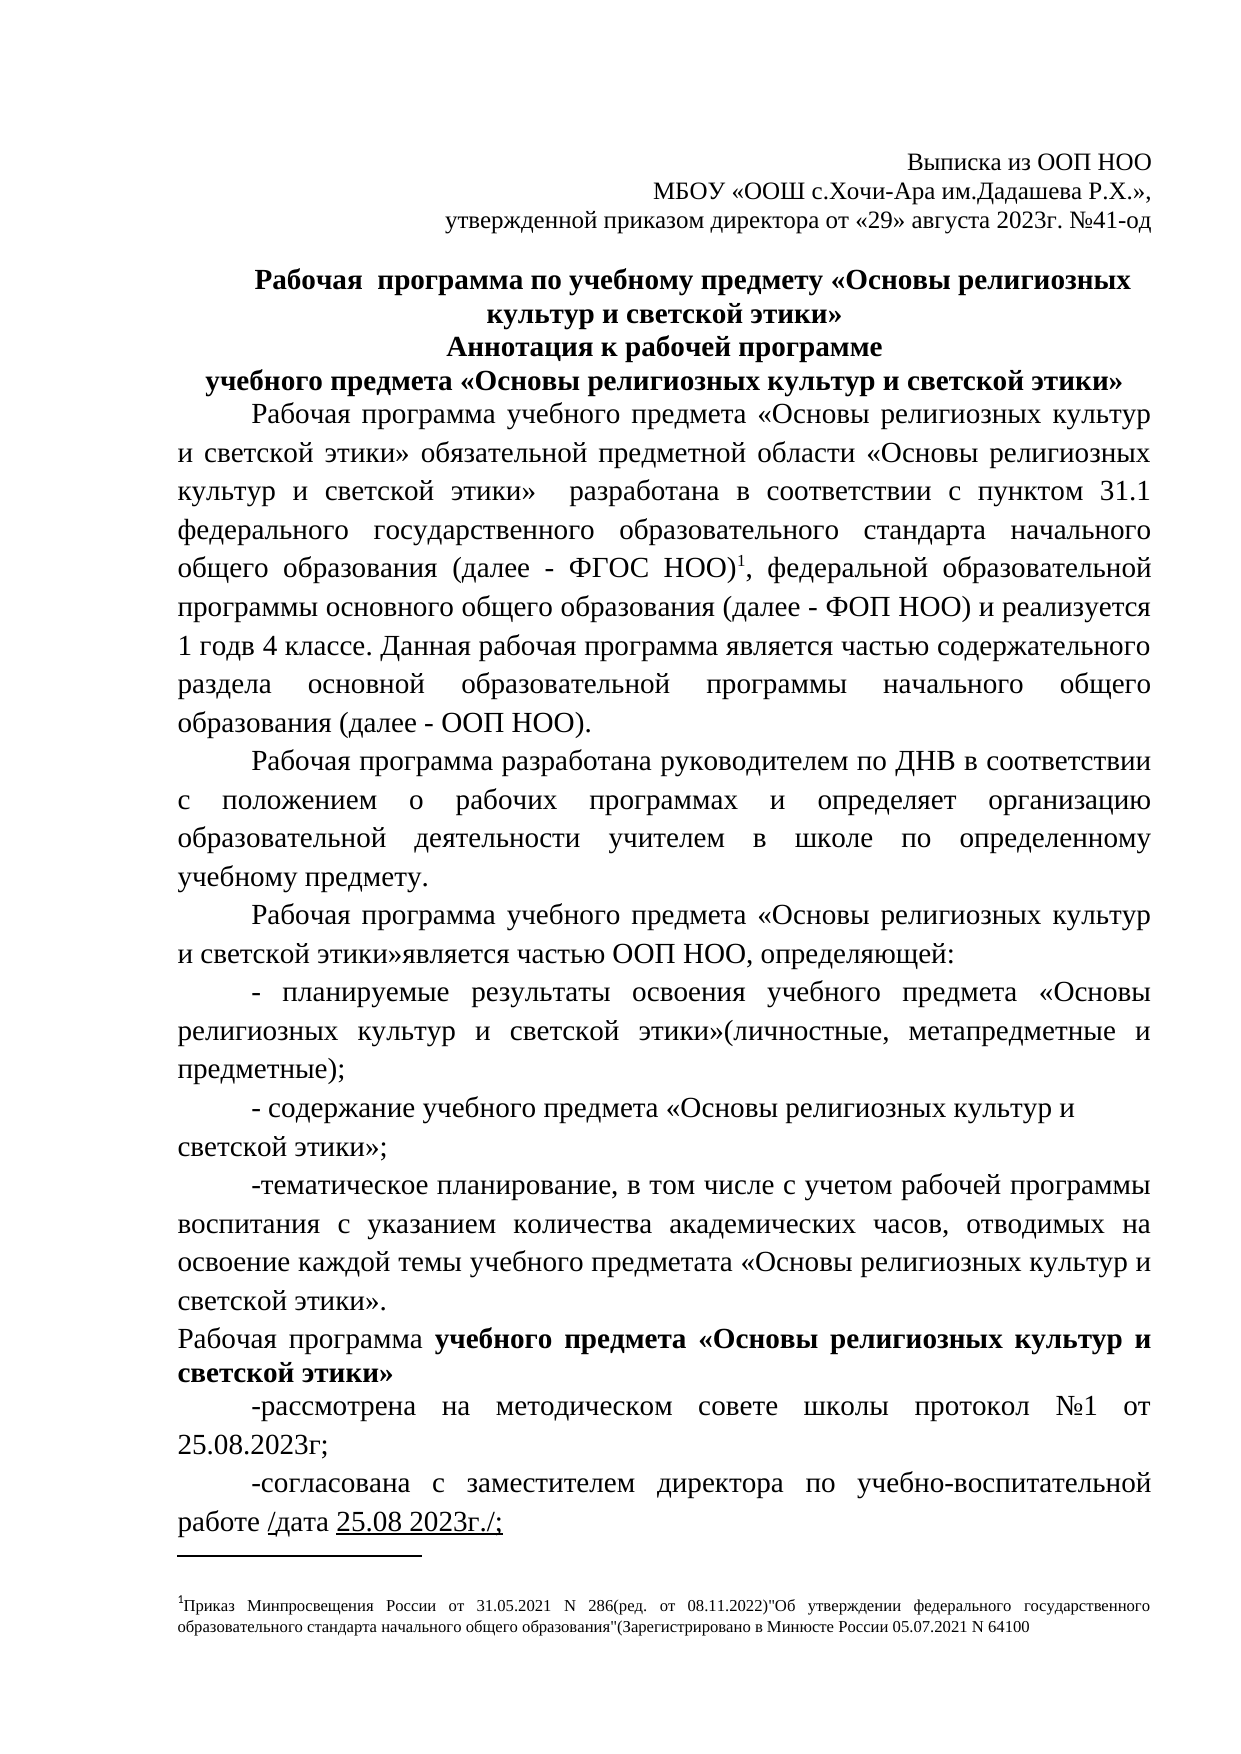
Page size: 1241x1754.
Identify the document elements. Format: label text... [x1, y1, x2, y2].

text - планируемые результаты освоения учебного предмета «Основы религиозных культур и светской этики»(личностные, метапредметные и предметные); [177, 974, 1152, 1085]
text -согласована с заместителем директора по учебно-воспитательной работе /дата 25.08 2023г./; [177, 1466, 1152, 1538]
text Рабочая программа учебного предмета «Основы религиозных культур и светской этики»является частью ООП НОО, определяющей: [177, 897, 1152, 969]
text -тематическое планирование, в том числе с учетом рабочей программы воспитания с указанием количества академических часов, отводимых на освоение каждой темы учебного предметата «Основы религиозных культур и светской этики». [177, 1167, 1152, 1316]
text - содержание учебного предмета «Основы религиозных культур и светской этики»; [177, 1090, 1152, 1162]
text Аннотация к рабочей программе [177, 329, 1152, 363]
text Рабочая программа разработана руководителем по ДНВ в соответствии с положением о рабочих программах и определяет организацию образовательной деятельности учителем в школе по определенному учебному предмету. [177, 743, 1152, 892]
text Выписка из ООП НОО [177, 147, 1152, 176]
text -рассмотрена на методическом совете школы протокол №1 от 25.08.2023г; [177, 1388, 1152, 1461]
text МБОУ «ООШ с.Хочи-Ара им.Дадашева Р.Х.», [177, 176, 1152, 205]
text Рабочая программа учебного предмета «Основы религиозных культур и светской этики» [177, 1321, 1152, 1388]
text Рабочая программа по учебному предмету «Основы религиозных культур и светской этики» [177, 262, 1152, 329]
text Рабочая программа учебного предмета «Основы религиозных культур и светской этики» обязательной предметной области «Основы религиозных культур и светской этики» разработана в соответствии с пунктом 31.1 федерального государственного образовательного стандарта начального общего образования (далее - ФГОС НОО), федеральной образовательной программы основного общего образования (далее - ФОП НОО) и реализуется 1 годв 4 классе. Данная рабочая программа является частью содержательного раздела основной образовательной программы начального общего образования (далее - ООП НОО). [177, 396, 1152, 738]
text учебного предмета «Основы религиозных культур и светской этики» [177, 363, 1152, 396]
text утвержденной приказом директора от «29» августа 2023г. №41-од [177, 205, 1152, 233]
